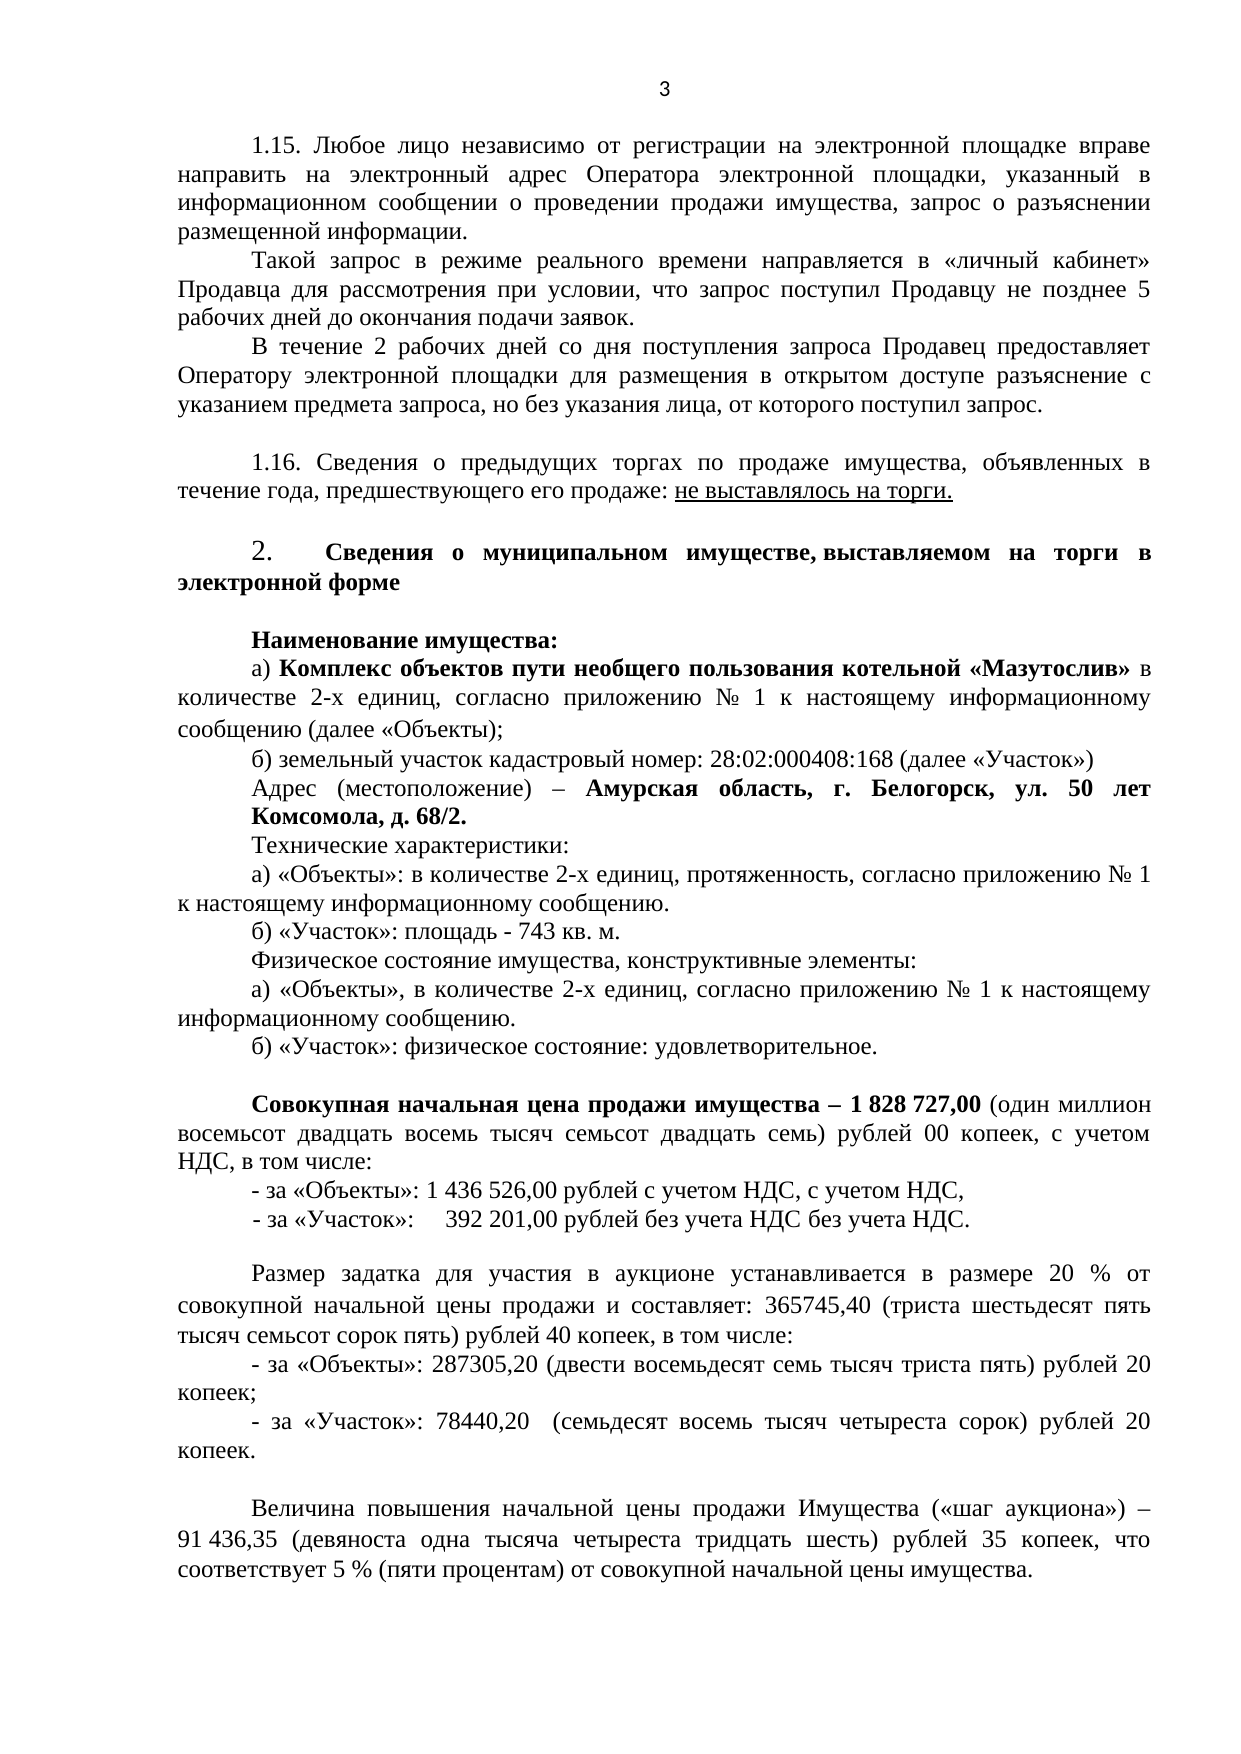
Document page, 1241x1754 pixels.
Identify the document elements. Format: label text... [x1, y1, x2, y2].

text Величина повышения начальной цены продажи Имущества («шаг аукциона») – 91 436,35 (девяноста одна тысяча четыреста тридцать шесть) рублей 35 копеек, что соответствует 5 % (пяти процентам) от совокупной начальной цены имущества. [177, 1493, 1152, 1583]
text - за «Объекты»: 1 436 526,00 рублей с учетом НДС, с учетом НДС, [177, 1175, 1152, 1204]
text - за «Участок»: 392 201,00 рублей без учета НДС без учета НДС. [252, 1204, 1152, 1233]
text а) «Объекты»: в количестве 2-х единиц, протяженность, согласно приложению № 1 к настоящему информационному сообщению. [177, 859, 1152, 916]
text 1.15. Любое лицо независимо от регистрации на электронной площадке вправе направить на электронный адрес Оператора электронной площадки, указанный в информационном сообщении о проведении продажи имущества, запрос о разъяснении размещенной информации. [177, 130, 1152, 245]
list Сведения о муниципальном имуществе, выставляемом на торги в электронной форме [177, 533, 1152, 596]
text Адрес (местоположение) – Амурская область, г. Белогорск, ул. 50 лет Комсомола, д. 68/2. [251, 773, 1152, 830]
text Такой запрос в режиме реального времени направляется в «личный кабинет» Продавца для рассмотрения при условии, что запрос поступил Продавцу не позднее 5 рабочих дней до окончания подачи заявок. [177, 245, 1152, 331]
text Размер задатка для участия в аукционе устанавливается в размере 20 % от совокупной начальной цены продажи и составляет: 365745,40 (триста шестьдесят пять тысяч семьсот сорок пять) рублей 40 копеек, в том числе: [177, 1258, 1152, 1349]
text а) «Объекты», в количестве 2-х единиц, согласно приложению № 1 к настоящему информационному сообщению. [177, 974, 1152, 1031]
text б) «Участок»: физическое состояние: удовлетворительное. [177, 1031, 1152, 1060]
text Наименование имущества: [177, 625, 1152, 653]
text а) Комплекс объектов пути необщего пользования котельной «Мазутослив» в количестве 2-х единиц, согласно приложению № 1 к настоящему информационному сообщению (далее «Объекты); [177, 653, 1152, 744]
text В течение 2 рабочих дней со дня поступления запроса Продавец предоставляет Оператору электронной площадки для размещения в открытом доступе разъяснение с указанием предмета запроса, но без указания лица, от которого поступил запрос. [177, 331, 1152, 417]
text Технические характеристики: [177, 830, 1152, 859]
text б) «Участок»: площадь - 743 кв. м. [177, 916, 1152, 945]
text б) земельный участок кадастровый номер: 28:02:000408:168 (далее «Участок») [177, 744, 1152, 773]
text - за «Объекты»: 287305,20 (двести восемьдесят семь тысяч триста пять) рублей 20 копеек; [177, 1349, 1152, 1406]
text Совокупная начальная цена продажи имущества – 1 828 727,00 (один миллион восемьсот двадцать восемь тысяч семьсот двадцать семь) рублей 00 копеек, с учетом НДС, в том числе: [177, 1089, 1152, 1175]
text - за «Участок»: 78440,20 (семьдесят восемь тысяч четыреста сорок) рублей 20 копеек. [177, 1406, 1152, 1464]
text Физическое состояние имущества, конструктивные элементы: [177, 945, 1152, 974]
text 1.16. Сведения о предыдущих торгах по продаже имущества, объявленных в течение года, предшествующего его продаже: не выставлялось на торги. [177, 447, 1152, 504]
